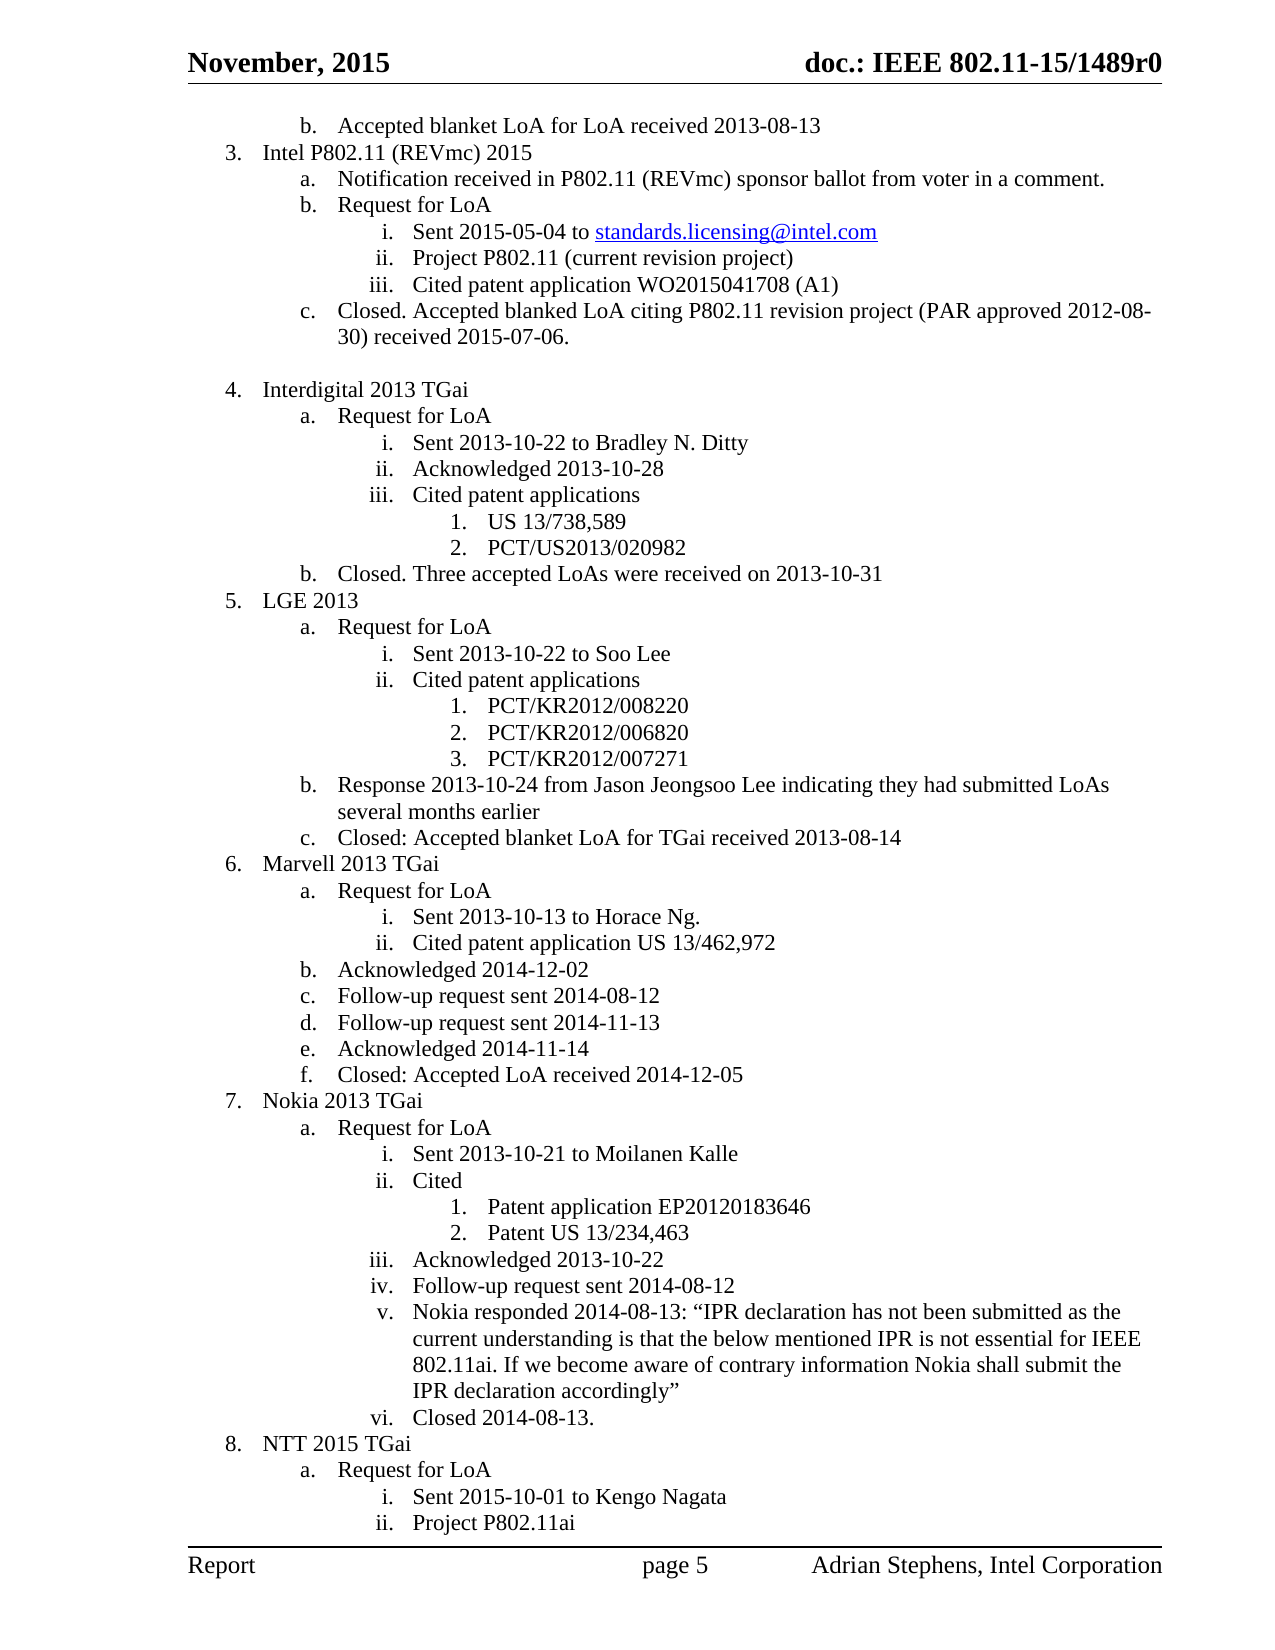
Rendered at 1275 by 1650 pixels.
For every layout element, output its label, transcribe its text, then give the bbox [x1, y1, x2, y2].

list Patent application EP20120183646 [450, 1193, 1162, 1219]
list Request for LoA [300, 1114, 1162, 1140]
list Nokia 2013 TGai [225, 1088, 1162, 1114]
list Project P802.11 (current revision project) [394, 244, 1162, 271]
list Sent 2015-10-01 to Kengo Nagata [394, 1483, 1162, 1509]
list Acknowledged 2014-11-14 [300, 1035, 1162, 1061]
list Accepted blanket LoA for LoA received 2013-08-13 [300, 112, 1162, 139]
list Request for LoA [300, 402, 1162, 429]
list Marvell 2013 TGai [225, 850, 1162, 877]
list Request for LoA [300, 877, 1162, 903]
list Request for LoA [300, 1457, 1162, 1483]
list Cited [394, 1167, 1162, 1193]
list Follow-up request sent 2014-08-12 [394, 1272, 1162, 1298]
list Closed. Accepted blanked LoA citing P802.11 revision project (PAR approved 2012-08-30) received 2015-07-06. [300, 297, 1162, 350]
list Cited patent applications [394, 666, 1162, 692]
list Closed: Accepted LoA received 2014-12-05 [300, 1061, 1162, 1088]
list Patent US 13/234,463 [450, 1219, 1162, 1246]
list PCT/KR2012/006820 [450, 719, 1162, 745]
list Sent 2013-10-22 to Soo Lee [394, 639, 1162, 666]
list Sent 2013-10-22 to Bradley N. Ditty [394, 429, 1162, 455]
list PCT/KR2012/007271 [450, 745, 1162, 771]
list Sent 2013-10-13 to Horace Ng. [394, 903, 1162, 929]
list Intel P802.11 (REVmc) 2015 [225, 139, 1162, 165]
list Acknowledged 2013-10-28 [394, 455, 1162, 481]
list Response 2013-10-24 from Jason Jeongsoo Lee indicating they had submitted LoAs several months earlier [300, 771, 1162, 824]
list Cited patent application US 13/462,972 [394, 929, 1162, 956]
list Request for LoA [300, 192, 1162, 218]
list Interdigital 2013 TGai [225, 376, 1162, 402]
list LGE 2013 [225, 587, 1162, 613]
list Notification received in P802.11 (REVmc) sponsor ballot from voter in a comment. [300, 165, 1162, 192]
list Closed 2014-08-13. [394, 1404, 1162, 1430]
list Sent 2015-05-04 to standards.licensing@intel.com [394, 218, 1162, 244]
list Cited patent application WO2015041708 (A1) [394, 271, 1162, 297]
list Closed. Three accepted LoAs were received on 2013-10-31 [300, 561, 1162, 587]
list Project P802.11ai [394, 1509, 1162, 1536]
list Request for LoA [300, 613, 1162, 639]
list Acknowledged 2014-12-02 [300, 956, 1162, 982]
list PCT/KR2012/008220 [450, 692, 1162, 719]
list PCT/US2013/020982 [450, 534, 1162, 561]
list Sent 2013-10-21 to Moilanen Kalle [394, 1140, 1162, 1167]
list Nokia responded 2014-08-13: “IPR declaration has not been submitted as the current understanding is that the below mentioned IPR is not essential for IEEE 802.11ai. If we become aware of contrary information Nokia shall submit the IPR declaration accordingly” [394, 1298, 1162, 1404]
list Follow-up request sent 2014-11-13 [300, 1008, 1162, 1035]
list Acknowledged 2013-10-22 [394, 1246, 1162, 1272]
list US 13/738,589 [450, 508, 1162, 534]
list Follow-up request sent 2014-08-12 [300, 982, 1162, 1008]
list NTT 2015 TGai [225, 1430, 1162, 1457]
list Cited patent applications [394, 481, 1162, 508]
list Closed: Accepted blanket LoA for TGai received 2013-08-14 [300, 824, 1162, 850]
